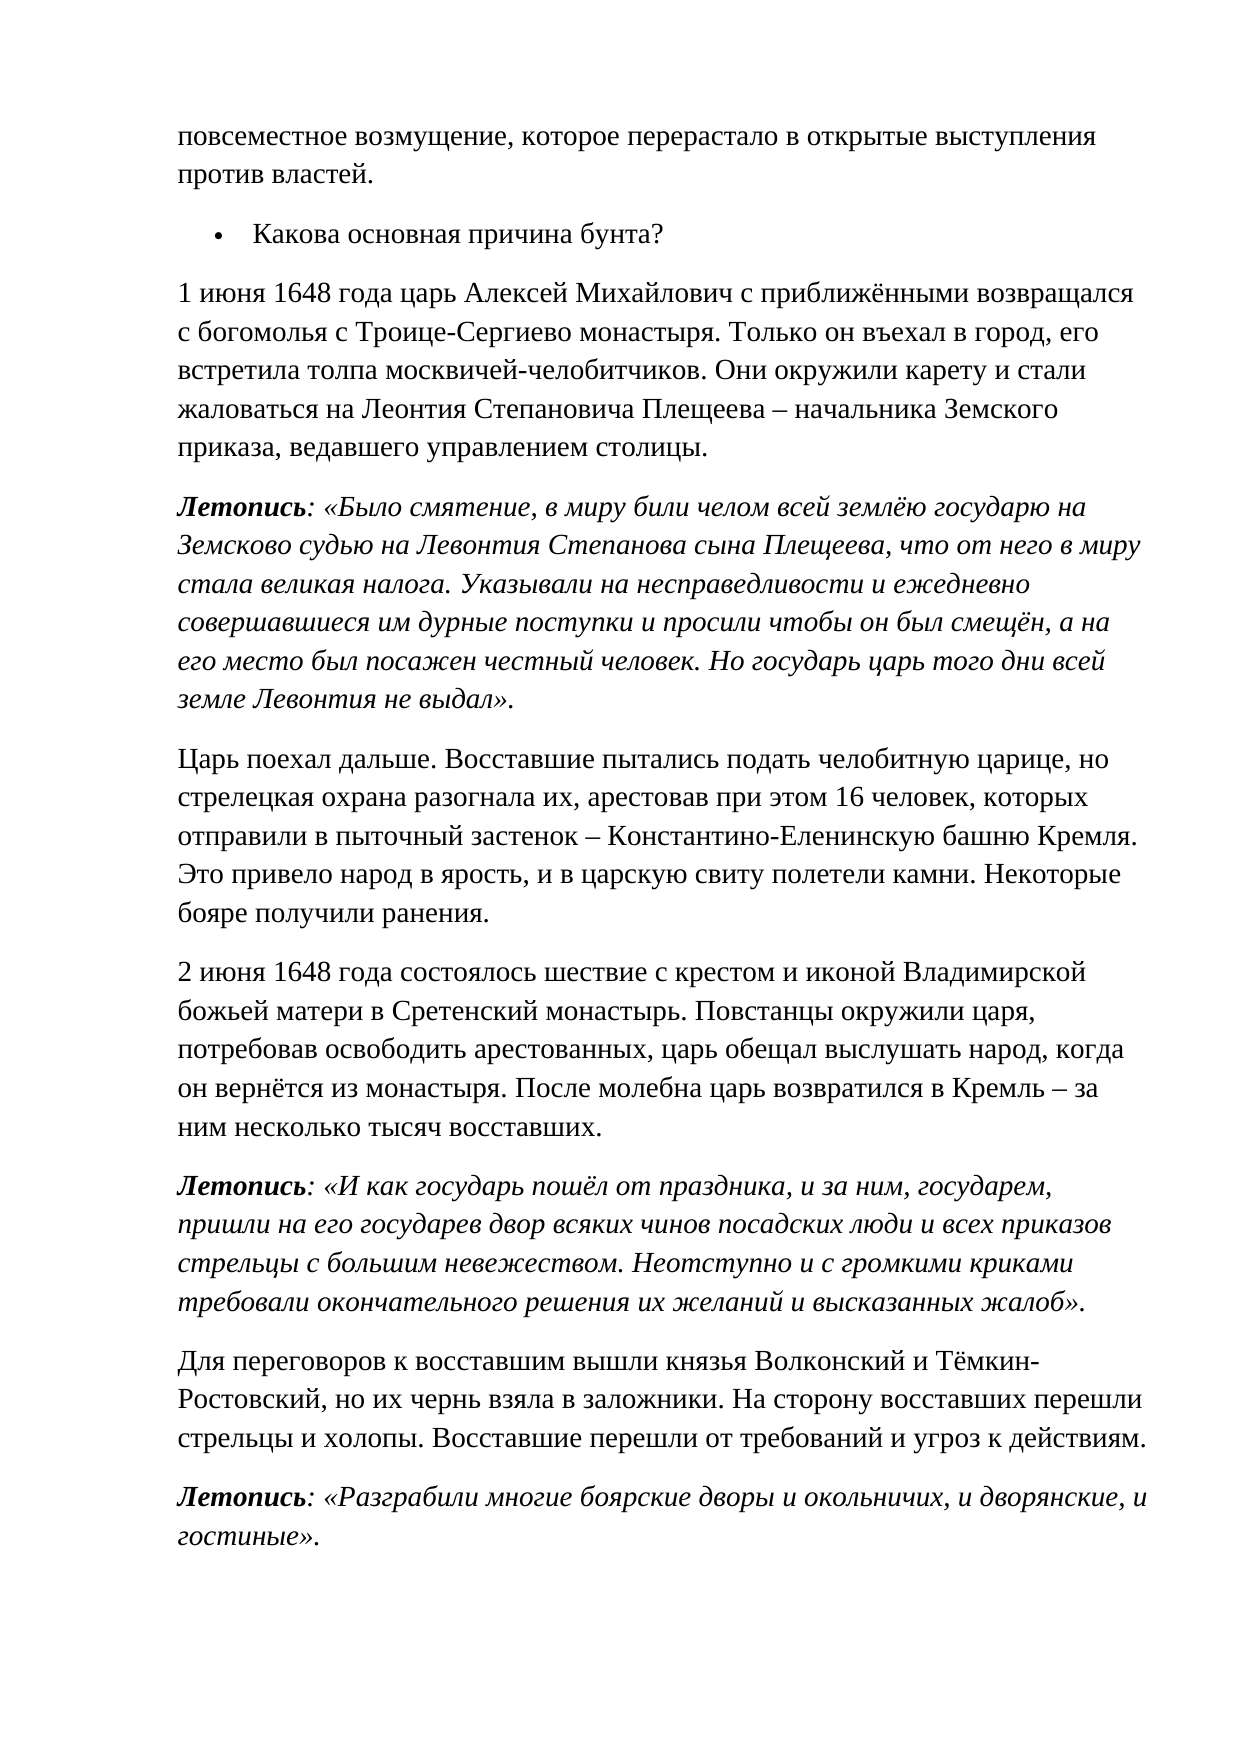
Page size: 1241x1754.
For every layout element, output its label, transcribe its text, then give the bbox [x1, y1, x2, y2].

text Летопись: «И как государь пошёл от праздника, и за ним, государем, пришли на его государев двор всяких чинов посадских люди и всех приказов стрельцы с большим невежеством. Неотступно и с громкими криками требовали окончательного решения их желаний и высказанных жалоб». [177, 1168, 1152, 1317]
text Царь поехал дальше. Восставшие пытались подать челобитную царице, но стрелецкая охрана разогнала их, арестовав при этом 16 человек, которых отправили в пыточный застенок – Константино-Еленинскую башню Кремля. Это привело народ в ярость, и в царскую свиту полетели камни. Некоторые бояре получили ранения. [177, 741, 1152, 929]
list Какова основная причина бунта? [215, 216, 1152, 249]
text Для переговоров к восставшим вышли князья Волконский и Тёмкин-Ростовский, но их чернь взяла в заложники. На сторону восставших перешли стрельцы и холопы. Восставшие перешли от требований и угроз к действиям. [177, 1343, 1152, 1454]
text Летопись: «Было смятение, в миру били челом всей землёю государю на Земсково судью на Левонтия Степанова сына Плещеева, что от него в миру стала великая налога. Указывали на несправедливости и ежедневно совершавшиеся им дурные поступки и просили чтобы он был смещён, а на его место был посажен честный человек. Но государь царь того дни всей земле Левонтия не выдал». [177, 489, 1152, 715]
text Летопись: «Разграбили многие боярские дворы и окольничих, и дворянские, и гостиные». [177, 1479, 1152, 1552]
text 2 июня 1648 года состоялось шествие с крестом и иконой Владимирской божьей матери в Сретенский монастырь. Повстанцы окружили царя, потребовав освободить арестованных, царь обещал выслушать народ, когда он вернётся из монастыря. После молебна царь возвратился в Кремль – за ним несколько тысяч восставших. [177, 954, 1152, 1142]
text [177, 118, 1152, 190]
text 1 июня 1648 года царь Алексей Михайлович с приближёнными возвращался с богомолья с Троице-Сергиево монастыря. Только он въехал в город, его встретила толпа москвичей-челобитчиков. Они окружили карету и стали жаловаться на Леонтия Степановича Плещеева – начальника Земского приказа, ведавшего управлением столицы. [177, 275, 1152, 463]
